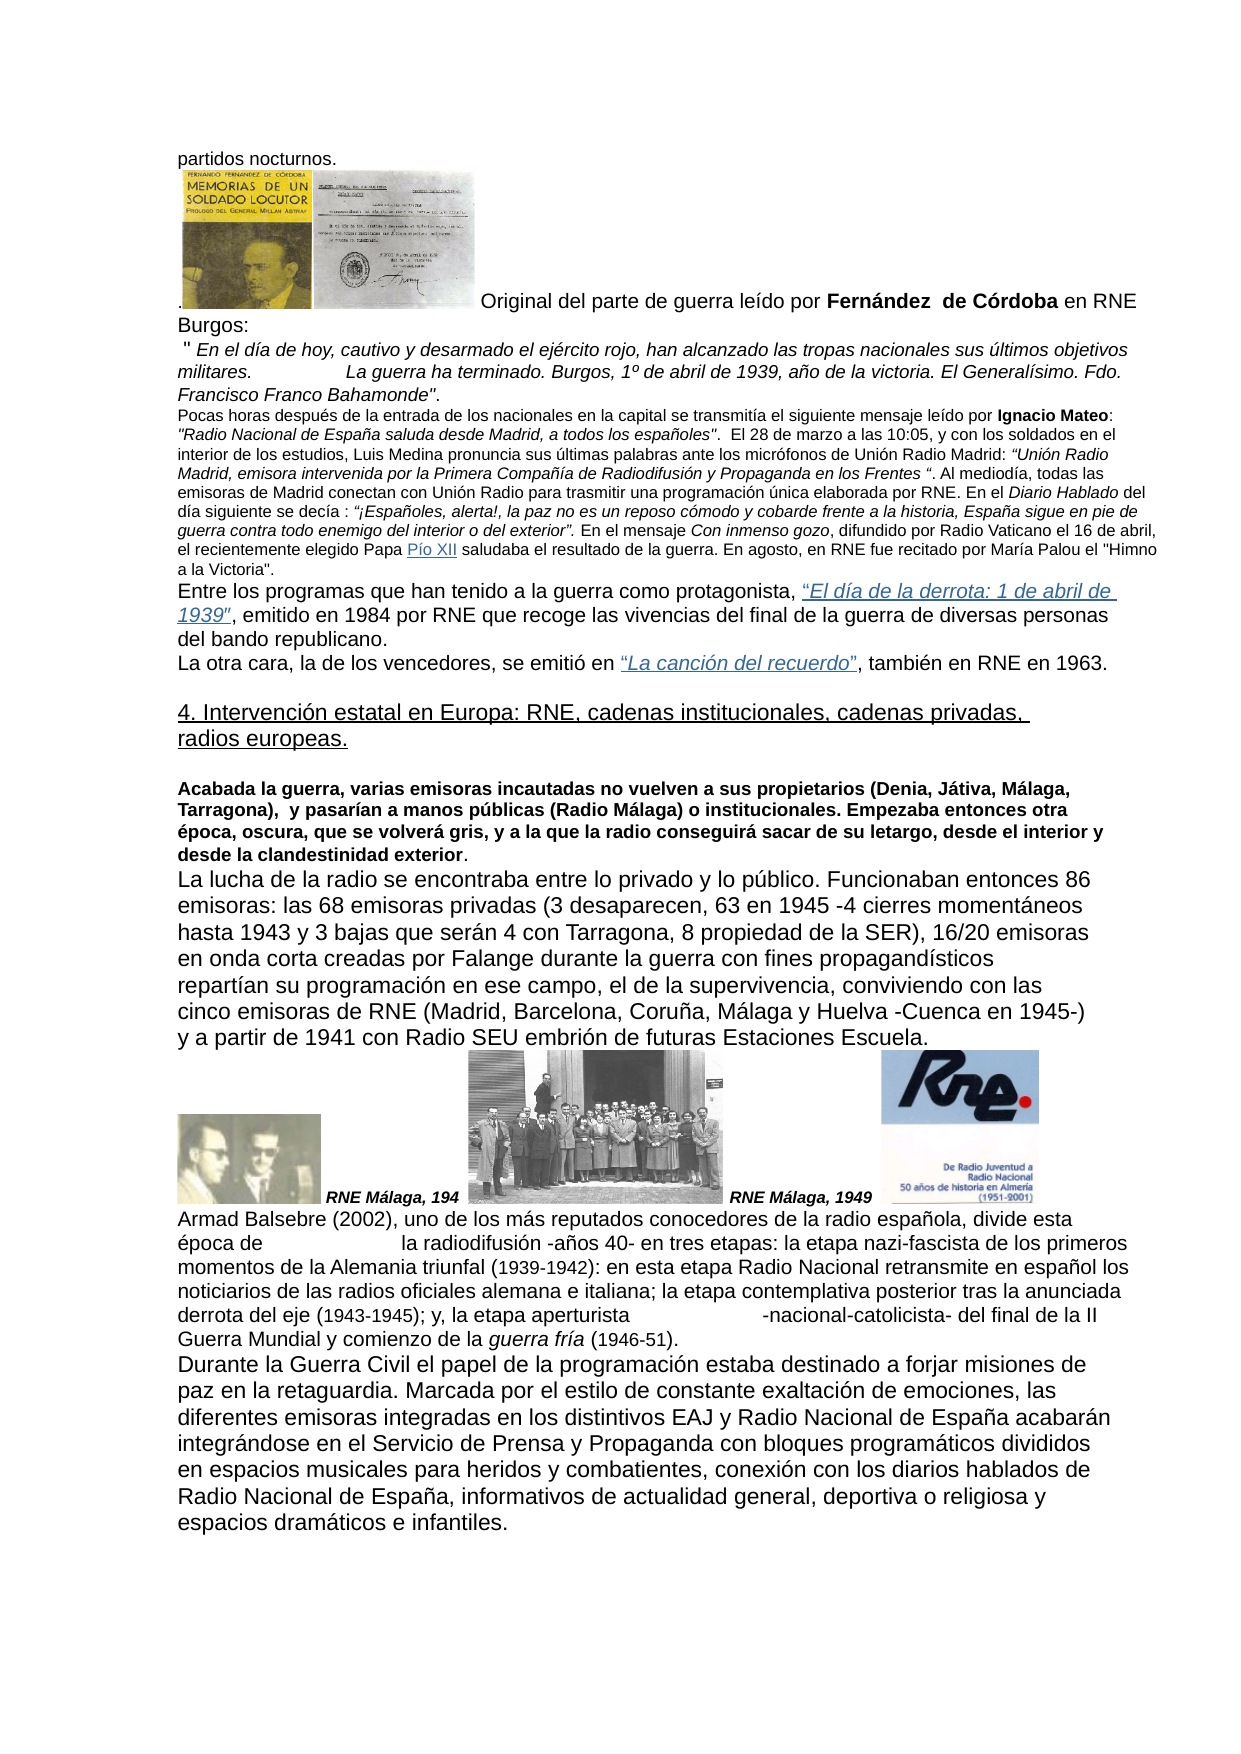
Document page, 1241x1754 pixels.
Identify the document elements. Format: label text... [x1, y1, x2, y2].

text Durante el papel de la programación estaba destinado a forjar misiones de paz en la retaguardia. Marcada por el estilo de constante exaltación de emociones, las diferentes emisoras integradas en los distintivos EAJ y Radio Nacional de España acabarán integrándose en el Servicio de Prensa y Propaganda con bloques programáticos divididos en espacios musicales para heridos y combatientes, conexión con los diarios hablados de Radio Nacional de España, informativos de actualidad general, deportiva o religiosa y espacios dramáticos e infantiles. [177, 1351, 1120, 1536]
text Entre los programas que han tenido a la guerra como protagonista, “El día de la derrota: 1 de abril de 1939″, emitido en 1984 por RNE que recoge las vivencias del final de la guerra de diversas personas del bando republicano. [177, 578, 1136, 650]
picture [177, 1114, 321, 1204]
picture [468, 1050, 723, 1204]
text Pocas horas después de la entrada de los nacionales en la capital se transmitía el siguiente mensaje leído por Ignacio Mateo: "Radio Nacional de España saluda desde Madrid, a todos los españoles". El 28 de marzo a las 10:05, y con los soldados en el interior de los estudios, Luis Medina pronuncia sus últimas palabras ante los micrófonos de Unión Radio Madrid: “Unión Radio Madrid, emisora intervenida por de Radiodifusión y Propaganda en los Frentes “. Al mediodía, todas las emisoras de Madrid conectan con Unión Radio para trasmitir una programación única elaborada por RNE. En el Diario Hablado del día siguiente se decía : “¡Españoles, alerta!, la paz no es un reposo cómodo y cobarde frente a la historia, España sigue en pie de guerra contra todo enemigo del interior o del exterior”. En el mensaje Con inmenso gozo, difundido por Radio Vaticano el 16 de abril, el recientemente elegido Papa Pío XII saludaba el resultado de la guerra. En agosto, en RNE fue recitado por María Palou el "Himno a ". [177, 406, 1166, 578]
picture [182, 169, 475, 309]
text Acabada la guerra, varias emisoras incautadas no vuelven a sus propietarios (Denia, Játiva, Málaga, Tarragona), y pasarían a manos públicas (Radio Málaga) o institucionales. Empezaba entonces otra época, oscura, que se volverá gris, y a la que la radio conseguirá sacar de su letargo, desde el interior y desde la clandestinidad exterior. [177, 777, 1106, 866]
picture [881, 1050, 1039, 1204]
text " En el día de hoy, cautivo y desarmado el ejército rojo, han alcanzado las tropas nacionales sus últimos objetivos militares. La guerra ha terminado. Burgos, 1º de abril de 1939, año de la victoria. El Generalísimo. Fdo. Francisco Franco Bahamonde". [177, 337, 1179, 406]
text [4. Intervención estatal en Europa: RNE, cadenas institucionales, cadenas privadas, radios europeas. [177, 698, 1092, 751]
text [177, 148, 1091, 169]
text Armad Balsebre (2002), uno de los más reputados conocedores de la radio española, divide esta época de la radiodifusión -años 40- en tres etapas: la etapa nazi-fascista de los primeros momentos de triunfal (1939-1942): en esta etapa Radio Nacional retransmite en español los noticiarios de las radios oficiales alemana e italiana; la etapa contemplativa posterior tras la anunciada derrota del eje (1943-1945); y, la etapa aperturista -nacional-catolicista- del final de Mundial y comienzo de la guerra fría (1946-51). [177, 1207, 1135, 1351]
text La otra cara, la de los vencedores, se emitió en “La canción del recuerdo”, también en RNE en 1963. [177, 650, 1136, 674]
text La lucha de la radio se encontraba entre lo privado y lo público. Funcionaban entonces 86 emisoras: las 68 emisoras privadas (3 desaparecen, 63 en 1945 -4 cierres momentáneos hasta 1943 y 3 bajas que serán 4 con Tarragona, 8 propiedad de ), 16/20 emisoras en onda corta creadas por Falange durante la guerra con fines propagandísticos repartían su programación en ese campo, el de la supervivencia, conviviendo con las cinco emisoras de RNE (Madrid, Barcelona, Coruña, Málaga y Huelva -Cuenca en 1945-) y a partir de 1941 con Radio SEU embrión de futuras Estaciones Escuela. [177, 866, 1091, 1051]
